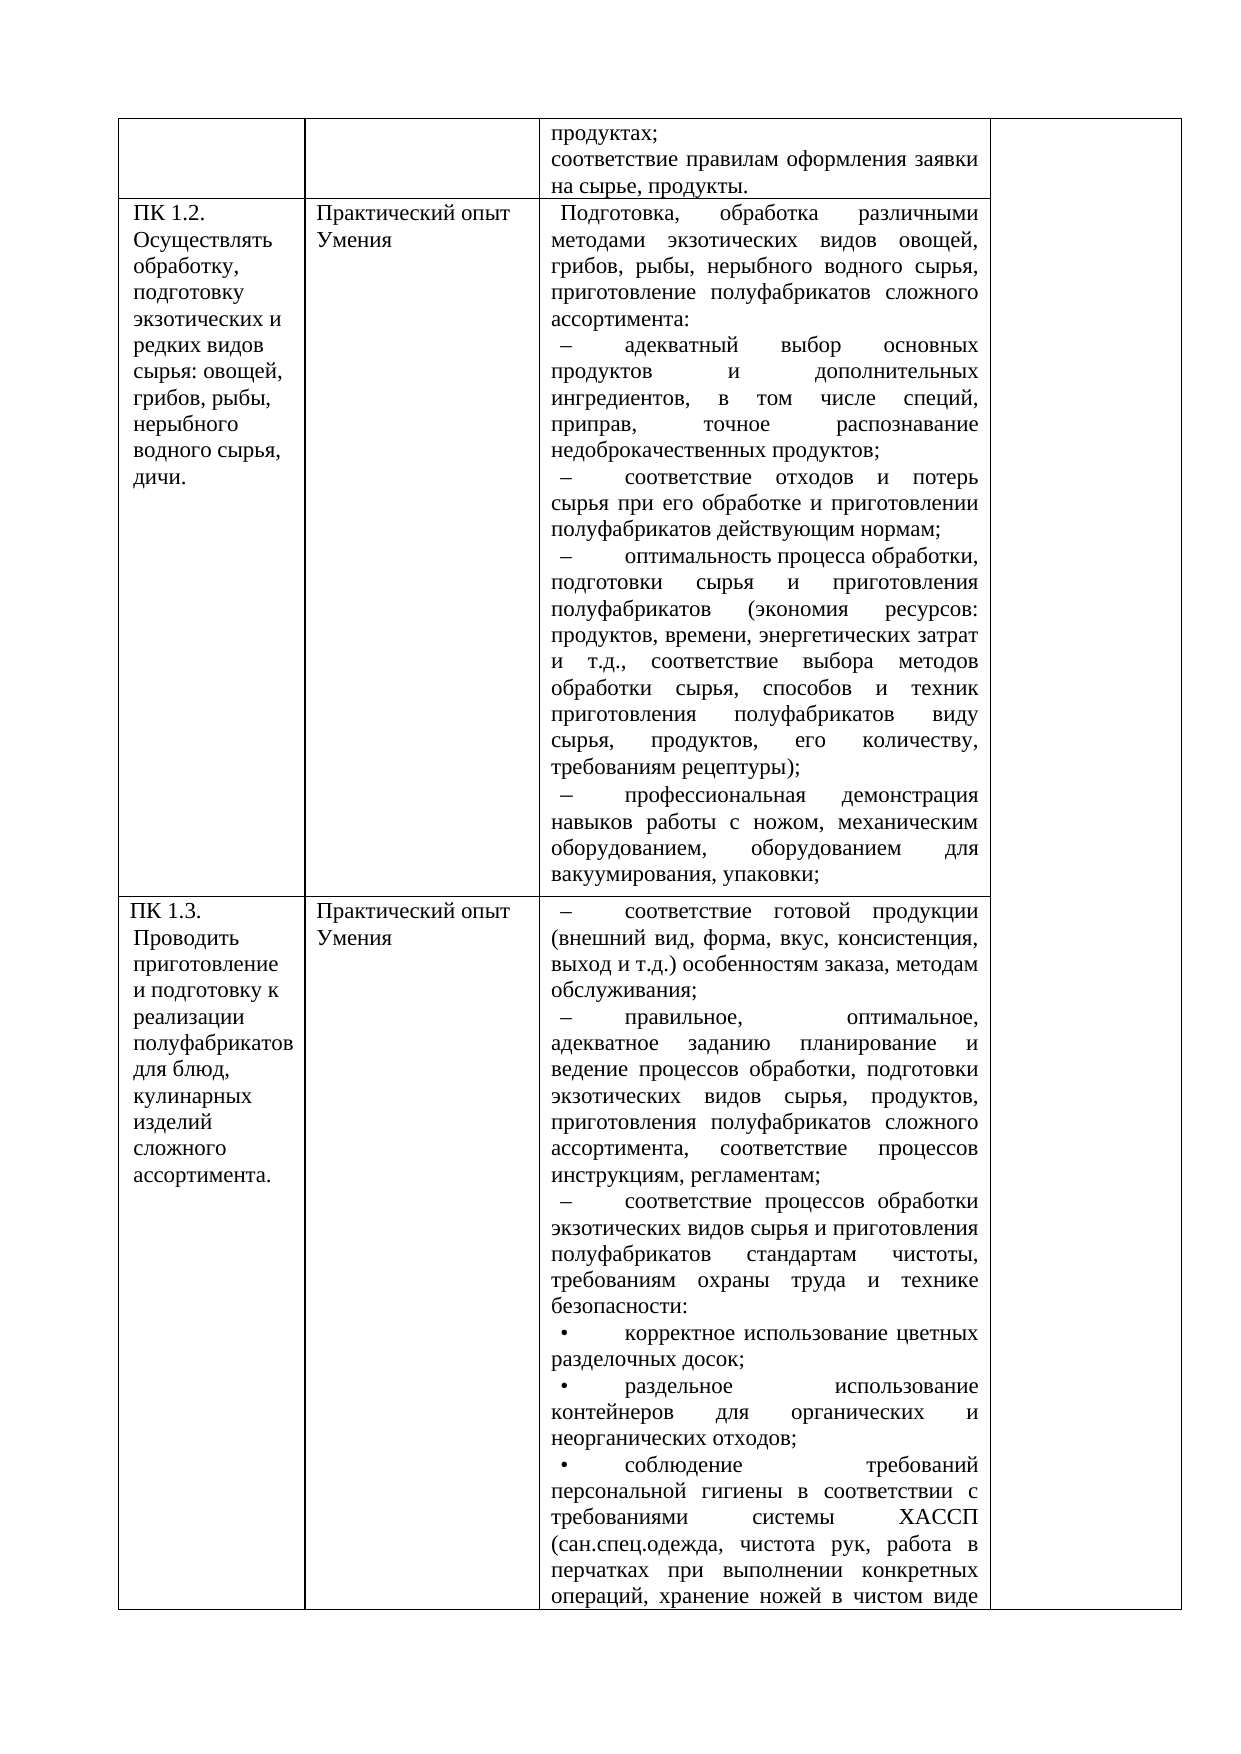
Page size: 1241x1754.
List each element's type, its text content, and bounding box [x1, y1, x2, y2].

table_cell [306, 897, 539, 1609]
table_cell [540, 119, 990, 198]
table_cell Практический опыт Умения [306, 199, 539, 896]
table_cell ПК 1.2. Осуществлять обработку, подготовку экзотических и редких видов сырья: овощей, грибов, рыбы, нерыбного водного сырья, дичи. [119, 199, 304, 896]
table_cell Подготовка, обработка различными методами экзотических видов овощей, грибов, рыбы, нерыбного водного сырья, приготовление полуфабрикатов сложного ассортимента: адекватный выбор основных продуктов и дополнительных ингредиентов, в том числе специй, приправ, точное распознавание недоброкачественных продуктов; соответствие отходов и потерь сырья при его обработке и приготовлении полуфабрикатов действующим нормам; оптимальность процесса обработки, подготовки сырья и приготовления полуфабрикатов (экономия ресурсов: продуктов, времени, энергетических затрат и т.д., соответствие выбора методов обработки сырья, способов и техник приготовления полуфабрикатов виду сырья, продуктов, его количеству, требованиям рецептуры); профессиональная демонстрация навыков работы с ножом, механическим оборудованием, оборудованием для вакуумирования, упаковки; [540, 199, 990, 896]
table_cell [119, 119, 304, 198]
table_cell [540, 897, 990, 1609]
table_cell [991, 119, 1181, 1609]
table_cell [306, 119, 539, 198]
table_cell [119, 897, 304, 1609]
